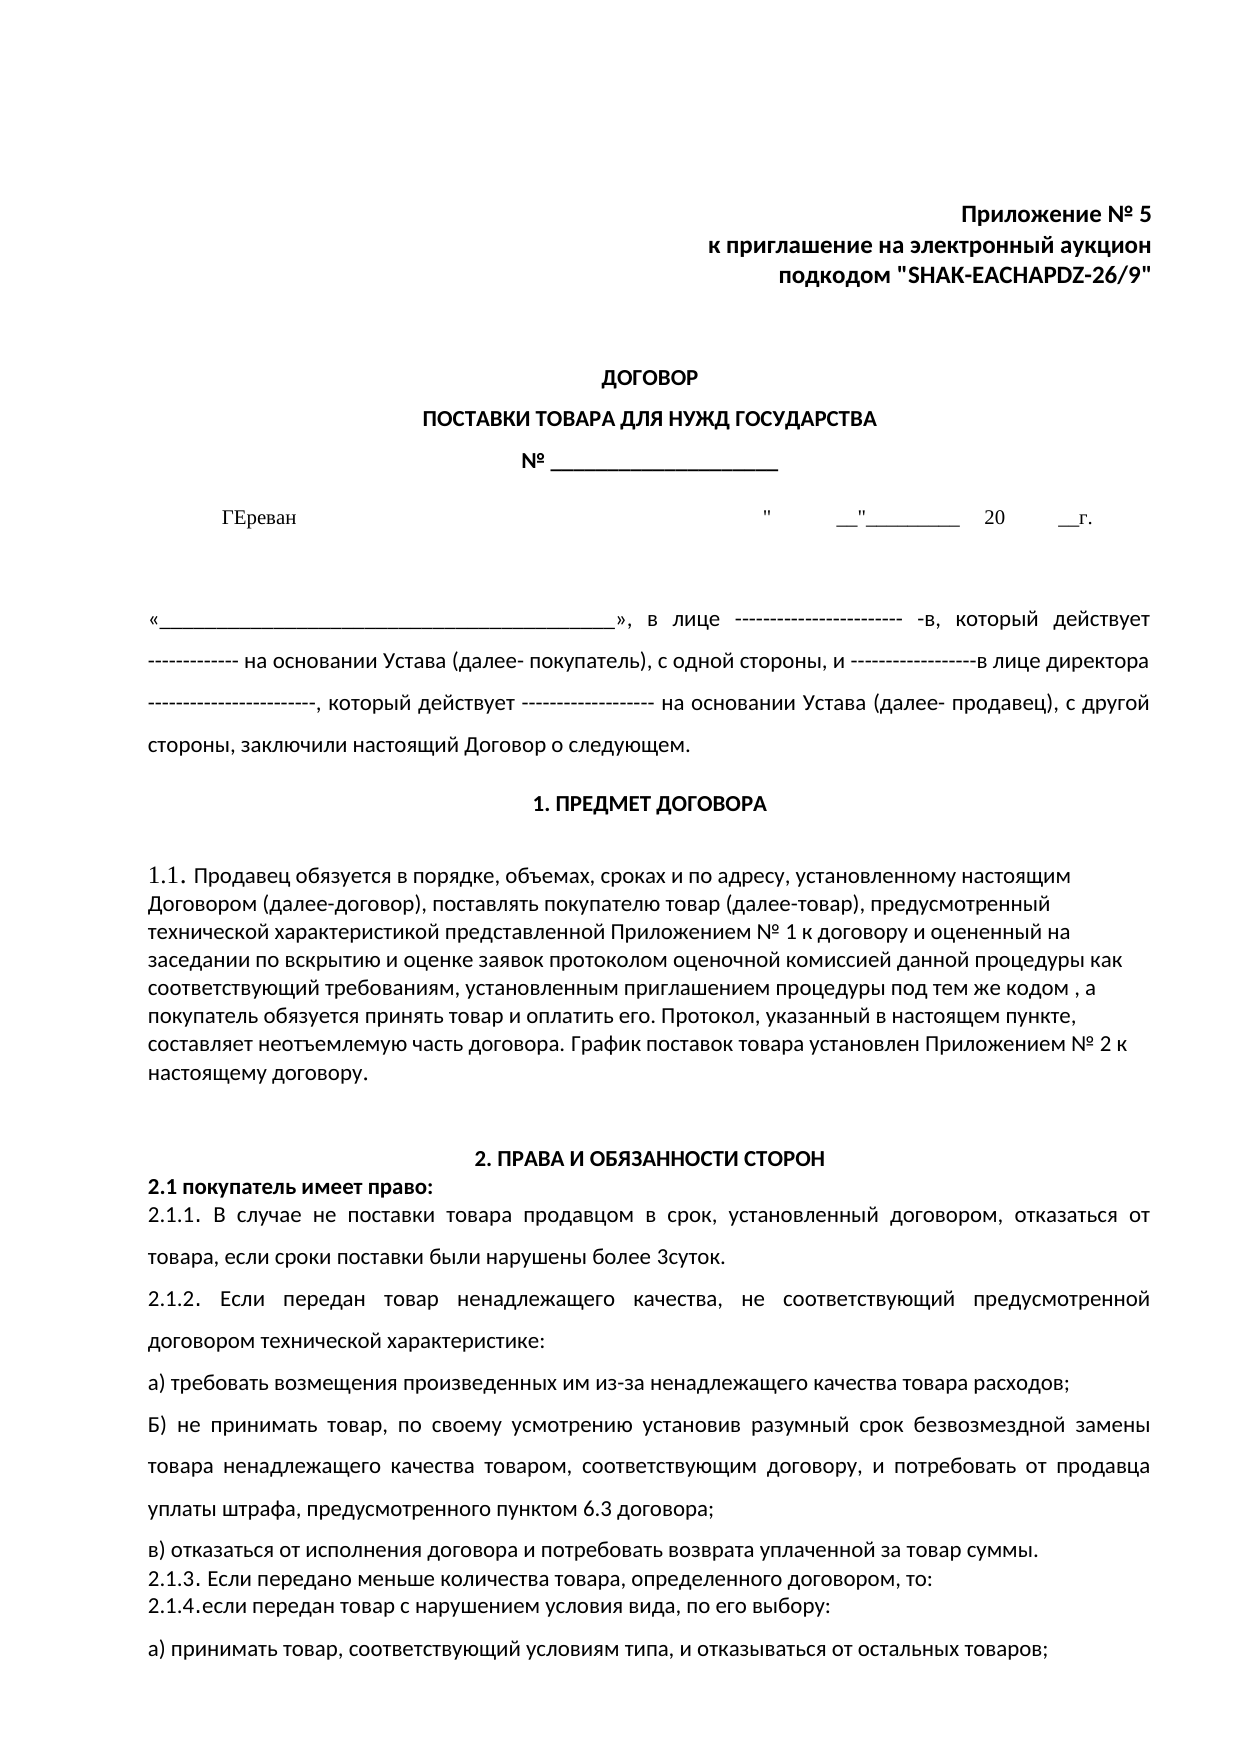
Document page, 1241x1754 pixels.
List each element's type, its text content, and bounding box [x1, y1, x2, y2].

text ДОГОВОР [148, 363, 1152, 391]
text «________________________________________», в лице ------------------------ -в, который действует ------------- на основании Устава (далее- покупатель), с одной стороны, и ------------------в лице директора ------------------------, который действует ------------------- на основании Устава (далее- продавец), с другой стороны, заключили настоящий Договор о следующем. [148, 604, 1152, 758]
list 2.1.2․ Если передан товар ненадлежащего качества, не соответствующий предусмотренной договором технической характеристике: [148, 1284, 1152, 1354]
text ПОСТАВКИ ТОВАРА ДЛЯ НУЖД ГОСУДАРСТВА [148, 404, 1152, 433]
table_header ГЕреван [136, 505, 620, 546]
text 2.1.3․ Если передано меньше количества товара, определенного договором, то: [148, 1564, 1152, 1592]
list 2.1.4․если передан товар с нарушением условия вида, по его выбору: [148, 1592, 1152, 1620]
text к приглашение на электронный аукцион [177, 229, 1152, 259]
text 2.1 покупатель имеет право: [148, 1172, 1152, 1200]
text в) отказаться от исполнения договора и потребовать возврата уплаченной за товар суммы. [148, 1536, 1152, 1564]
list 2. ПРАВА И ОБЯЗАННОСТИ СТОРОН [148, 1144, 1152, 1172]
list а) принимать товар, соответствующий условиям типа, и отказываться от остальных товаров; [148, 1634, 1152, 1662]
text № ____________________ [148, 447, 1152, 474]
text 1. ПРЕДМЕТ ДОГОВОРА [148, 789, 1152, 817]
list а) требовать возмещения произведенных им из-за ненадлежащего качества товара расходов; [148, 1368, 1152, 1396]
list 2.1.1․ В случае не поставки товара продавцом в срок, установленный договором, отказаться от товара, если сроки поставки были нарушены более 3суток. [148, 1200, 1152, 1270]
table_header " __"_________ 20 __г. [620, 505, 1104, 546]
text Приложение № 5 [148, 198, 1152, 229]
text подкодом "SHAK-EACHAPDZ-26/9" [177, 259, 1152, 290]
text 1.1․ Продавец обязуется в порядке, объемах, сроках и по адресу, установленному настоящим Договором (далее-договор), поставлять покупателю товар (далее-товар), предусмотренный технической характеристикой представленной Приложением № 1 к договору и оцененный на заседании по вскрытию и оценке заявок протоколом оценочной комиссией данной процедуры как соответствующий требованиям, установленным приглашением процедуры под тем же кодом , а покупатель обязуется принять товар и оплатить его. Протокол, указанный в настоящем пункте, составляет неотъемлемую часть договора. График поставок товара установлен Приложением № 2 к настоящему договору. [148, 860, 1152, 1087]
list Б) не принимать товар, по своему усмотрению установив разумный срок безвозмездной замены товара ненадлежащего качества товаром, соответствующим договору, и потребовать от продавца уплаты штрафа, предусмотренного пунктом 6.3 договора; [148, 1410, 1152, 1522]
